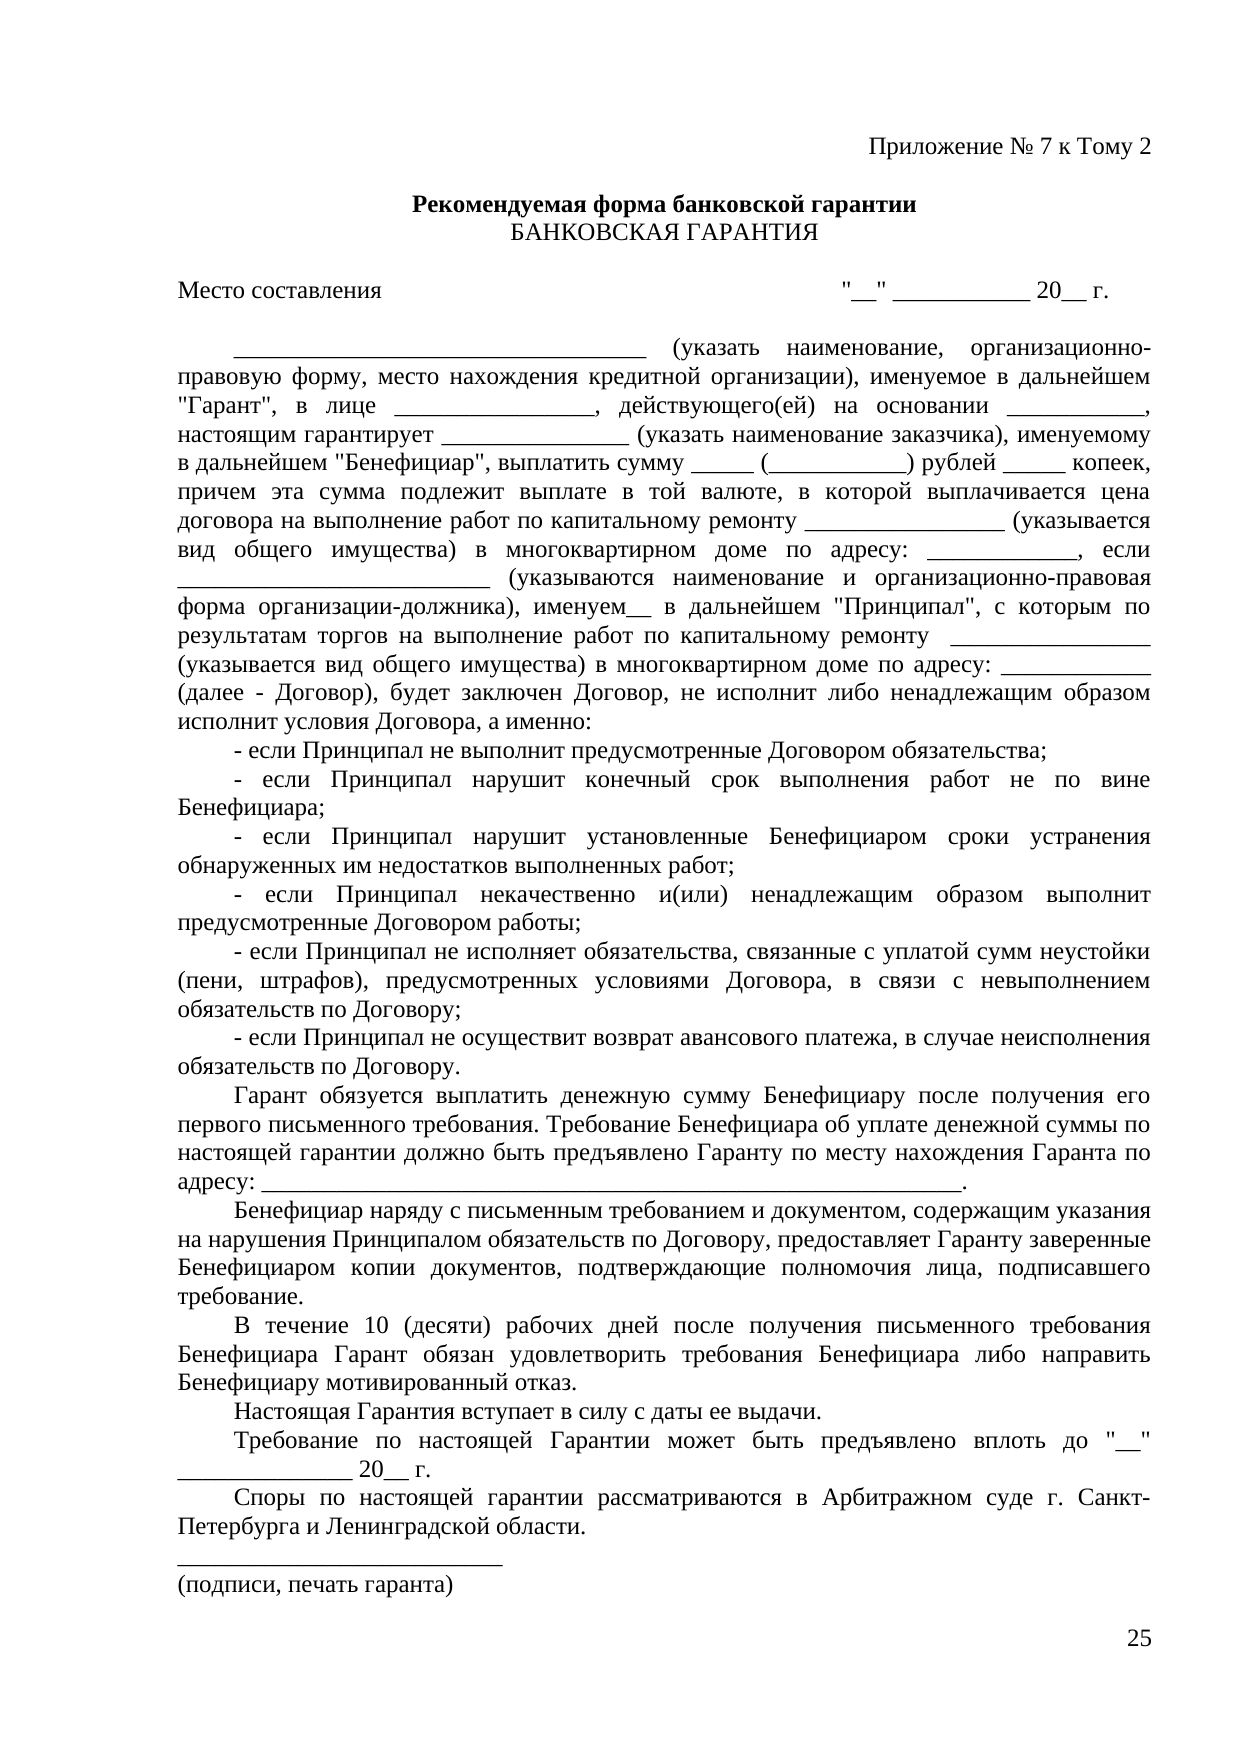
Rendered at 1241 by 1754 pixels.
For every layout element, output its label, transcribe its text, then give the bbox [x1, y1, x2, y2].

text Бенефициар наряду с письменным требованием и документом, содержащим указания на нарушения Принципалом обязательств по Договору, предоставляет Гаранту заверенные Бенефициаром копии документов, подтверждающие полномочия лица, подписавшего требование. [177, 1195, 1152, 1310]
text БАНКОВСКАЯ ГАРАНТИЯ [177, 217, 1152, 246]
text Приложение № 7 к Тому 2 [177, 131, 1152, 160]
text Требование по настоящей Гарантии может быть предъявлено вплоть до "__" ______________ 20__ г. [177, 1425, 1152, 1482]
text - если Принципал нарушит конечный срок выполнения работ не по вине Бенефициара; [177, 764, 1152, 821]
text Споры по настоящей гарантии рассматриваются в Арбитражном суде г. Санкт-Петербурга и Ленинградской области. [177, 1482, 1152, 1540]
text - если Принципал некачественно и(или) ненадлежащим образом выполнит предусмотренные Договором работы; [177, 879, 1152, 936]
text Гарант обязуется выплатить денежную сумму Бенефициару после получения его первого письменного требования. Требование Бенефициара об уплате денежной суммы по настоящей гарантии должно быть предъявлено Гаранту по месту нахождения Гаранта по адресу: ________________________________________________________. [177, 1080, 1152, 1195]
text - если Принципал нарушит установленные Бенефициаром сроки устранения обнаруженных им недостатков выполненных работ; [177, 821, 1152, 879]
text - если Принципал не осуществит возврат авансового платежа, в случае неисполнения обязательств по Договору. [177, 1022, 1152, 1080]
text В течение 10 (десяти) рабочих дней после получения письменного требования Бенефициара Гарант обязан удовлетворить требования Бенефициара либо направить Бенефициару мотивированный отказ. [177, 1310, 1152, 1396]
text Место составления "__" ___________ 20__ г. [177, 275, 1152, 304]
text _________________________________ (указать наименование, организационно-правовую форму, место нахождения кредитной организации), именуемое в дальнейшем "Гарант", в лице ________________, действующего(ей) на основании ___________, настоящим гарантирует _______________ (указать наименование заказчика), именуемому в дальнейшем "Бенефициар", выплатить сумму _____ (___________) рублей _____ копеек, причем эта сумма подлежит выплате в той валюте, в которой выплачивается цена договора на выполнение работ по капитальному ремонту ________________ (указывается вид общего имущества) в многоквартирном доме по адресу: ____________, если _________________________ (указываются наименование и организационно-правовая форма организации-должника), именуем__ в дальнейшем "Принципал", с которым по результатам торгов на выполнение работ по капитальному ремонту ________________ (указывается вид общего имущества) в многоквартирном доме по адресу: ____________ (далее - Договор), будет заключен Договор, не исполнит либо ненадлежащим образом исполнит условия Договора, а именно: [177, 332, 1152, 735]
text __________________________ [177, 1540, 1152, 1569]
text (подписи, печать гаранта) [177, 1569, 1152, 1597]
text - если Принципал не исполняет обязательства, связанные с уплатой сумм неустойки (пени, штрафов), предусмотренных условиями Договора, в связи с невыполнением обязательств по Договору; [177, 936, 1152, 1022]
text Рекомендуемая форма банковской гарантии [177, 189, 1152, 217]
text Настоящая Гарантия вступает в силу с даты ее выдачи. [177, 1396, 1152, 1425]
text - если Принципал не выполнит предусмотренные Договором обязательства; [177, 735, 1152, 764]
